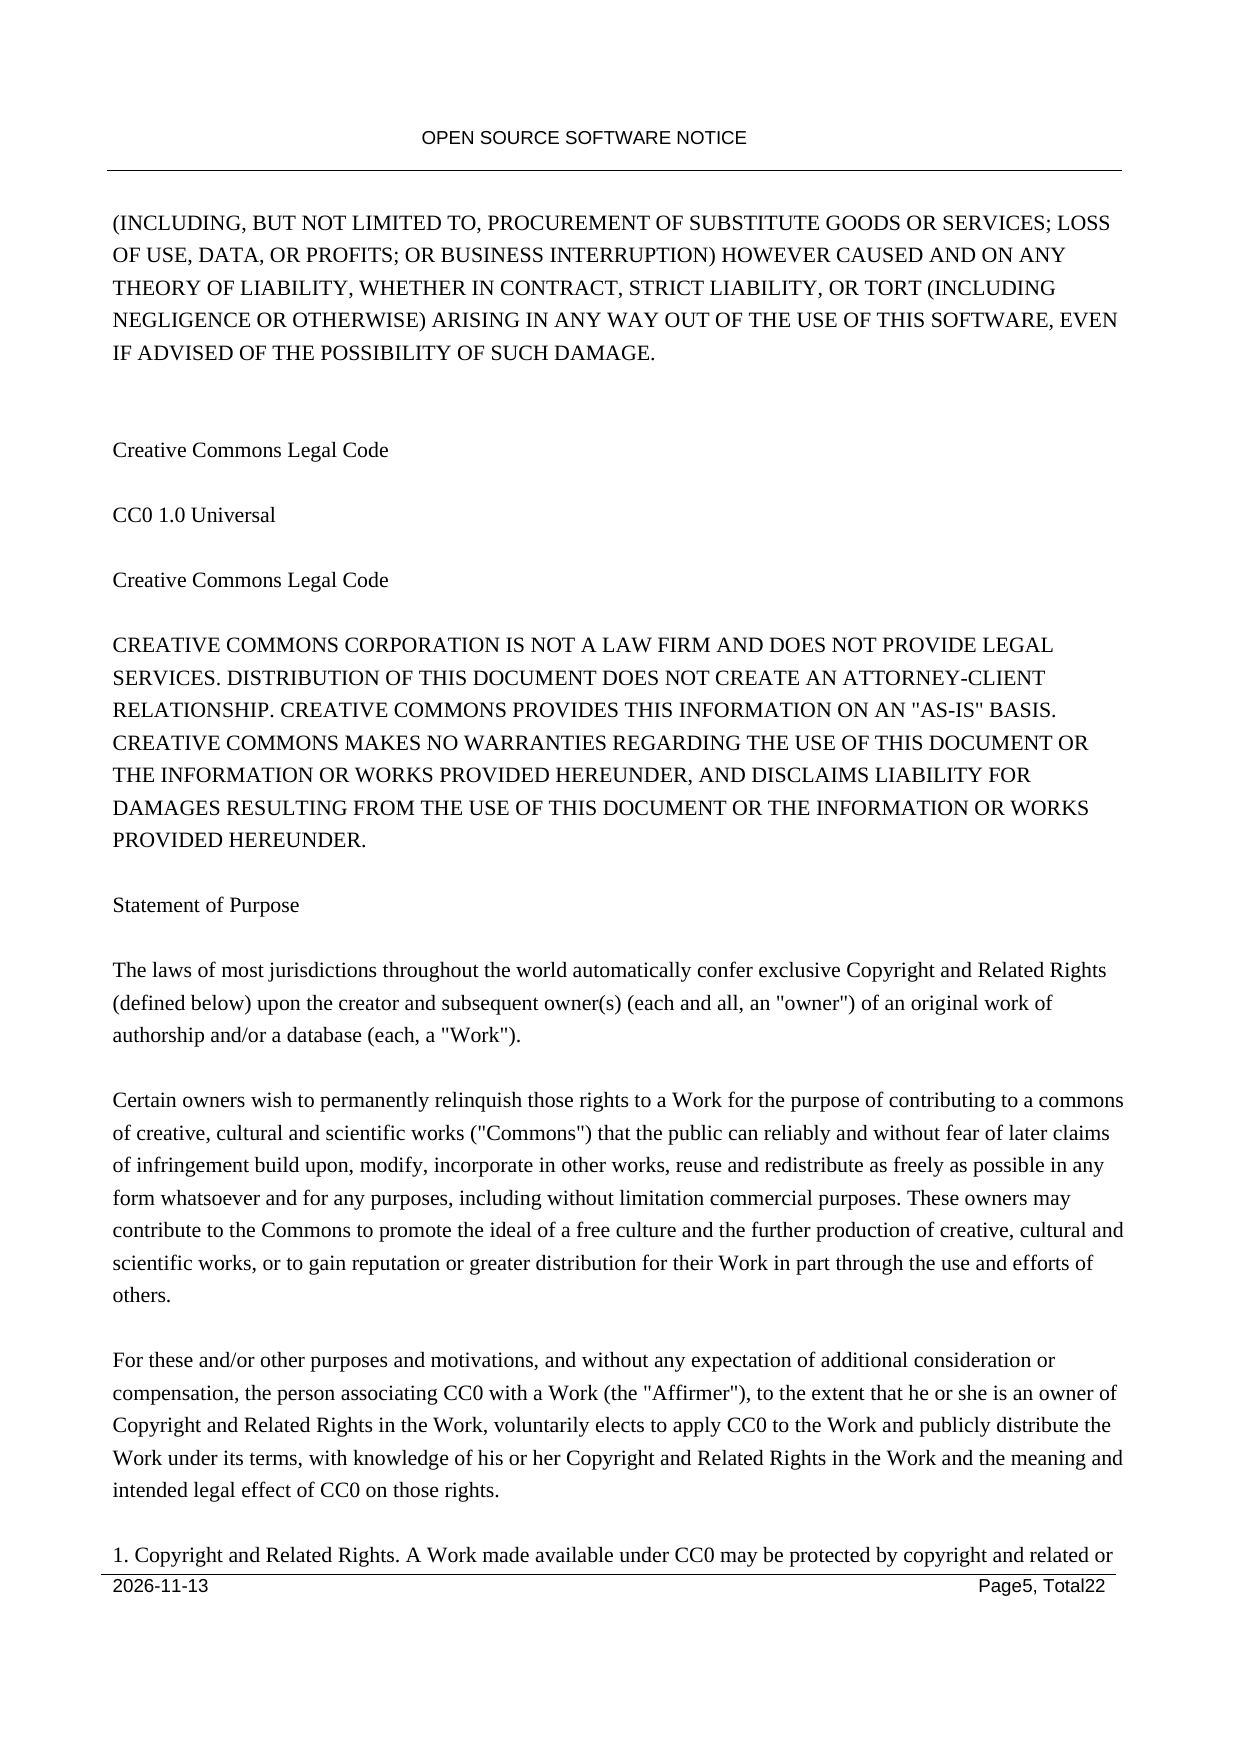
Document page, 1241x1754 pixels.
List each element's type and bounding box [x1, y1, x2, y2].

text [112, 206, 1128, 1571]
